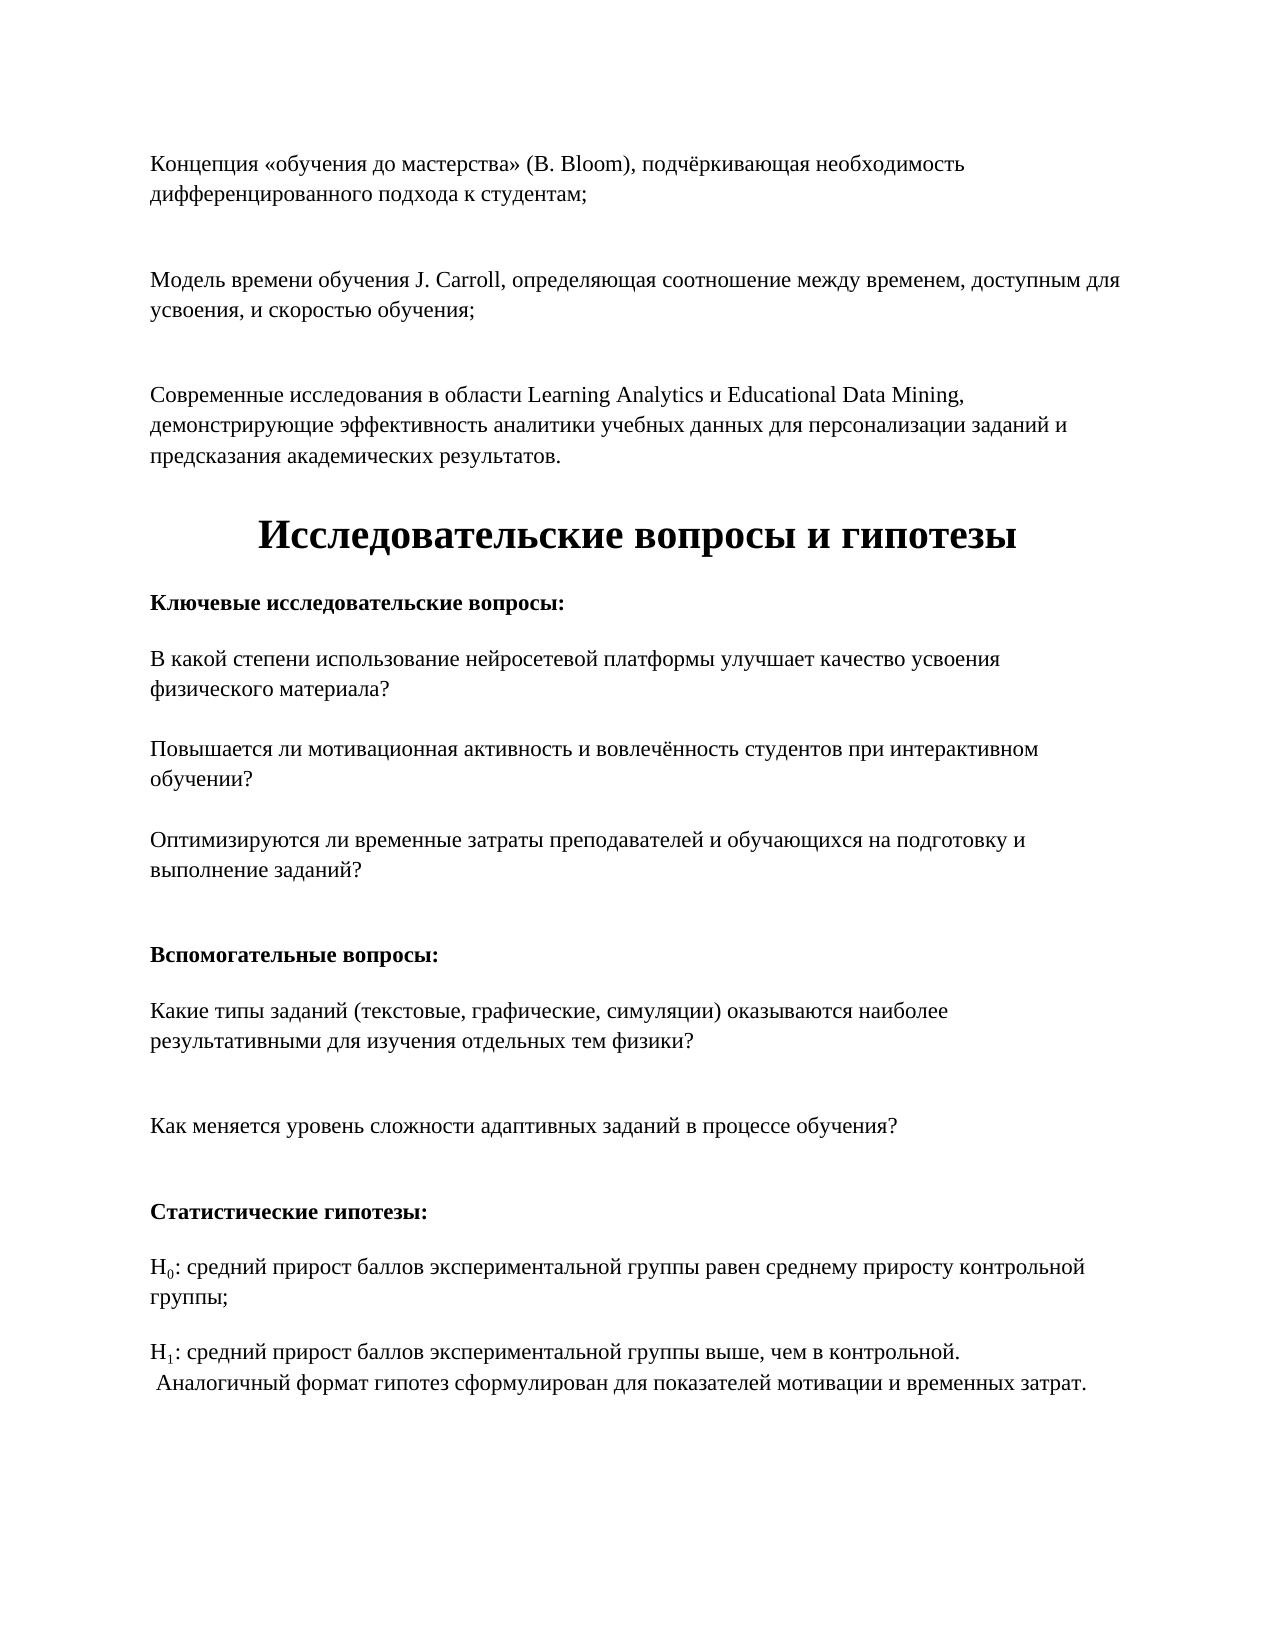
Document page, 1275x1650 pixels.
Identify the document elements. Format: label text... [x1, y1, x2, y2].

text Вспомогательные вопросы: [150, 942, 1125, 968]
text Повышается ли мотивационная активность и вовлечённость студентов при интерактивном обучении? [150, 735, 1125, 822]
text H₀: средний прирост баллов экспериментальной группы равен среднему приросту контрольной группы; [150, 1253, 1125, 1309]
text Ключевые исследовательские вопросы: [150, 589, 1125, 616]
text Как меняется уровень сложности адаптивных заданий в процессе обучения? [150, 1112, 1125, 1169]
text Статистические гипотезы: [150, 1198, 1125, 1224]
text Модель времени обучения J. Carroll, определяющая соотношение между временем, доступным для усвоения, и скоростью обучения; [150, 266, 1125, 352]
text Современные исследования в области Learning Analytics и Educational Data Mining, демонстрирующие эффективность аналитики учебных данных для персонализации заданий и предсказания академических результатов. [150, 381, 1125, 468]
subtitle Исследовательские вопросы и гипотезы [150, 509, 1125, 557]
text В какой степени использование нейросетевой платформы улучшает качество усвоения физического материала? [150, 645, 1125, 731]
text H₁: средний прирост баллов экспериментальной группы выше, чем в контрольной. Аналогичный формат гипотез сформулирован для показателей мотивации и временных затрат. [150, 1338, 1125, 1425]
text Концепция «обучения до мастерства» (B. Bloom), подчёркивающая необходимость дифференцированного подхода к студентам; [150, 150, 1125, 237]
text Какие типы заданий (текстовые, графические, симуляции) оказываются наиболее результативными для изучения отдельных тем физики? [150, 997, 1125, 1083]
text Оптимизируются ли временные затраты преподавателей и обучающихся на подготовку и выполнение заданий? [150, 826, 1125, 913]
